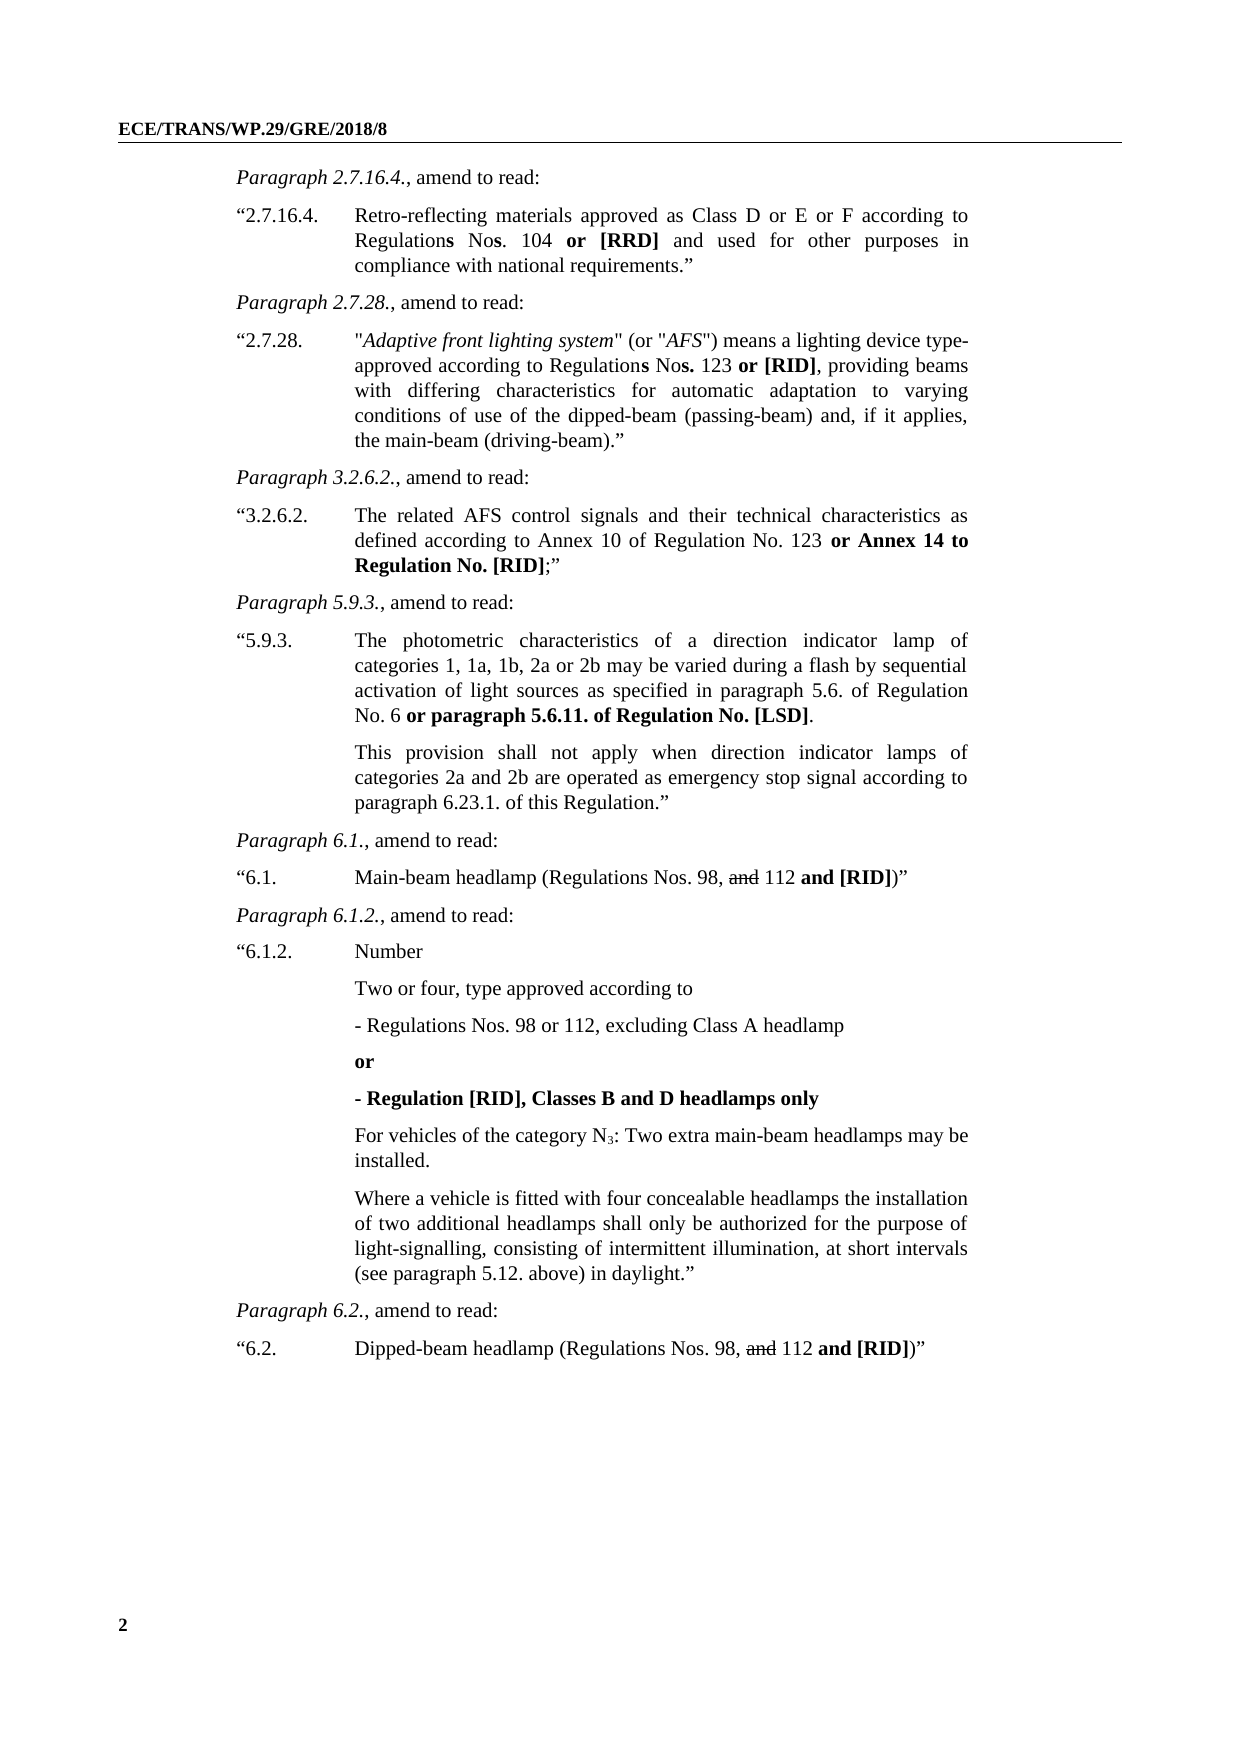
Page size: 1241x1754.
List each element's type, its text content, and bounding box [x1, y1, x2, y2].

text “3.2.6.2. The related AFS control signals and their technical characteristics as defined according to Annex 10 of Regulation No. 123 or Annex 14 to Regulation No. [RID];” [236, 502, 969, 577]
text “5.9.3. The photometric characteristics of a direction indicator lamp of categories 1, 1a, 1b, 2a or 2b may be varied during a flash by sequential activation of light sources as specified in paragraph 5.6. of Regulation No. 6 or paragraph 5.6.11. of Regulation No. [LSD]. [236, 627, 969, 727]
text “6.2. Dipped-beam headlamp (Regulations Nos. 98, and 112 and [RID])” [236, 1335, 969, 1360]
text Paragraph 2.7.28., amend to read: [236, 289, 969, 314]
text This provision shall not apply when direction indicator lamps of categories 2a and 2b are operated as emergency stop signal according to paragraph 6.23.1. of this Regulation.” [354, 739, 969, 814]
text Paragraph 5.9.3., amend to read: [236, 589, 969, 614]
text Paragraph 6.1.2., amend to read: [236, 902, 969, 927]
text Paragraph 2.7.16.4., amend to read: [236, 164, 969, 189]
text “2.7.28. "Adaptive front lighting system" (or "AFS") means a lighting device type-approved according to Regulations Nos. 123 or [RID], providing beams with differing characteristics for automatic adaptation to varying conditions of use of the dipped-beam (passing-beam) and, if it applies, the main-beam (driving-beam).” [236, 327, 969, 452]
text Two or four, type approved according to [236, 976, 969, 1000]
text Paragraph 6.1., amend to read: [236, 827, 969, 852]
text “6.1.2. Number [236, 939, 969, 963]
text “2.7.16.4. Retro-reflecting materials approved as Class D or E or F according to Regulations Nos. 104 or [RRD] and used for other purposes in compliance with national requirements.” [236, 202, 969, 277]
text Paragraph 3.2.6.2., amend to read: [236, 464, 969, 489]
text “6.1. Main-beam headlamp (Regulations Nos. 98, and 112 and [RID])” [236, 864, 969, 889]
text For vehicles of the category N3: Two extra main-beam headlamps may be installed. [354, 1122, 969, 1172]
text or [354, 1049, 969, 1073]
text Where a vehicle is fitted with four concealable headlamps the installation of two additional headlamps shall only be authorized for the purpose of light-signalling, consisting of intermittent illumination, at short intervals (see paragraph 5.12. above) in daylight.” [354, 1185, 969, 1285]
text Paragraph 6.2., amend to read: [236, 1297, 969, 1322]
text - Regulation [RID], Classes B and D headlamps only [354, 1086, 969, 1110]
text - Regulations Nos. 98 or 112, excluding Class A headlamp [354, 1012, 969, 1037]
